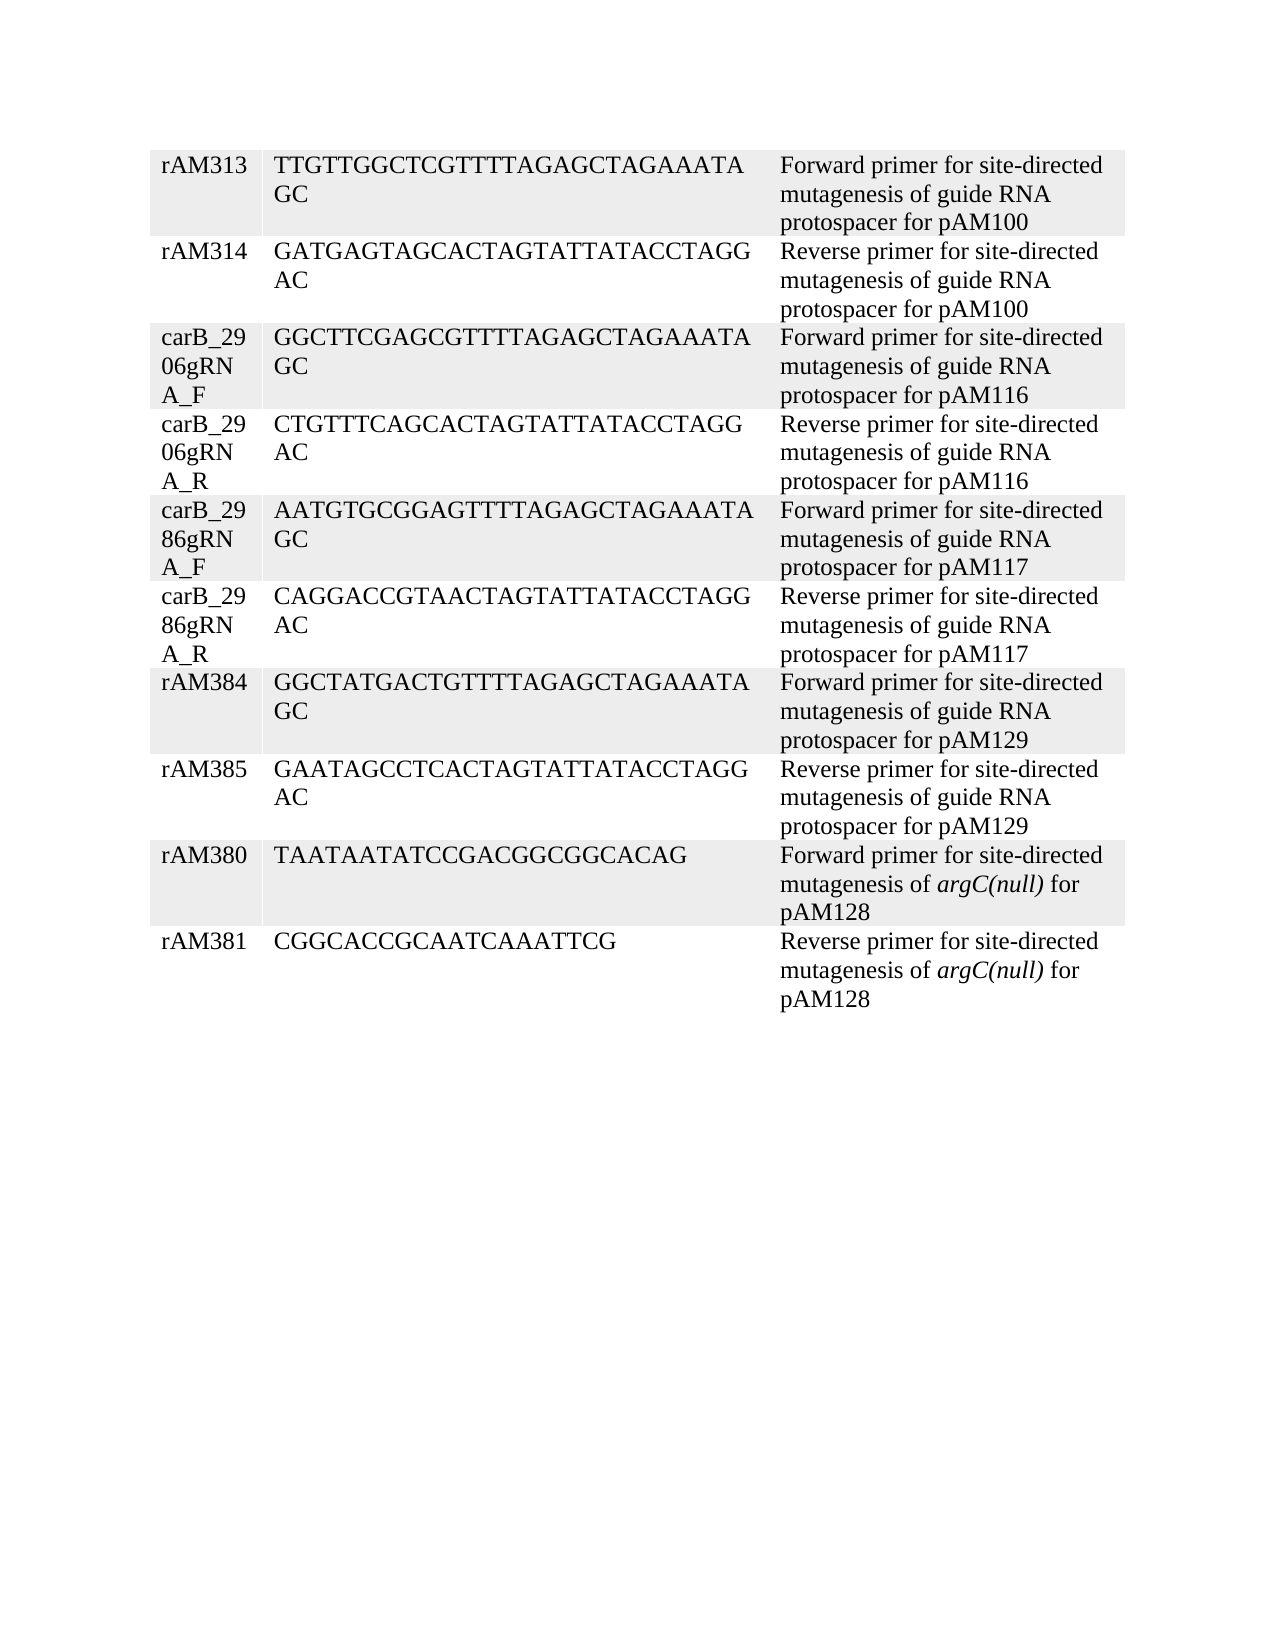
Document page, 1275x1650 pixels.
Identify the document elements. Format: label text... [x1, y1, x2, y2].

table_cell Forward primer for site-directed mutagenesis of argC(null) for pAM128 [769, 840, 1125, 926]
table_cell Reverse primer for site-directed mutagenesis of guide RNA protospacer for pAM100 [769, 236, 1125, 322]
table_cell rAM381 [150, 926, 262, 1012]
table_cell GATGAGTAGCACTAGTATTATACCTAGGAC [263, 236, 769, 322]
table_cell Forward primer for site-directed mutagenesis of guide RNA protospacer for pAM116 [769, 323, 1125, 409]
table_cell Reverse primer for site-directed mutagenesis of guide RNA protospacer for pAM129 [769, 754, 1125, 840]
table_cell rAM385 [150, 754, 262, 840]
table_cell Forward primer for site-directed mutagenesis of guide RNA protospacer for pAM129 [769, 668, 1125, 754]
table_cell carB_2986gRNA_F [150, 495, 262, 581]
table_cell TTGTTGGCTCGTTTTAGAGCTAGAAATAGC [263, 150, 769, 236]
table_cell rAM313 [150, 150, 262, 236]
table_cell GGCTTCGAGCGTTTTAGAGCTAGAAATAGC [263, 323, 769, 409]
table_cell carB_2986gRNA_R [150, 581, 262, 667]
table_cell CAGGACCGTAACTAGTATTATACCTAGGAC [263, 581, 769, 667]
table_cell AATGTGCGGAGTTTTAGAGCTAGAAATAGC [263, 495, 769, 581]
table_cell Forward primer for site-directed mutagenesis of guide RNA protospacer for pAM117 [769, 495, 1125, 581]
table_cell TAATAATATCCGACGGCGGCACAG [263, 840, 769, 926]
table_cell Forward primer for site-directed mutagenesis of guide RNA protospacer for pAM100 [769, 150, 1125, 236]
table_cell GGCTATGACTGTTTTAGAGCTAGAAATAGC [263, 668, 769, 754]
table_cell CTGTTTCAGCACTAGTATTATACCTAGGAC [263, 409, 769, 495]
table_cell rAM384 [150, 668, 262, 754]
table_cell Reverse primer for site-directed mutagenesis of guide RNA protospacer for pAM117 [769, 581, 1125, 667]
table_cell rAM314 [150, 236, 262, 322]
table_cell CGGCACCGCAATCAAATTCG [263, 926, 769, 1012]
table_cell carB_2906gRNA_R [150, 409, 262, 495]
table_cell carB_2906gRNA_F [150, 323, 262, 409]
table_cell Reverse primer for site-directed mutagenesis of argC(null) for pAM128 [769, 926, 1125, 1012]
table_cell GAATAGCCTCACTAGTATTATACCTAGGAC [263, 754, 769, 840]
table_cell rAM380 [150, 840, 262, 926]
table_cell Reverse primer for site-directed mutagenesis of guide RNA protospacer for pAM116 [769, 409, 1125, 495]
